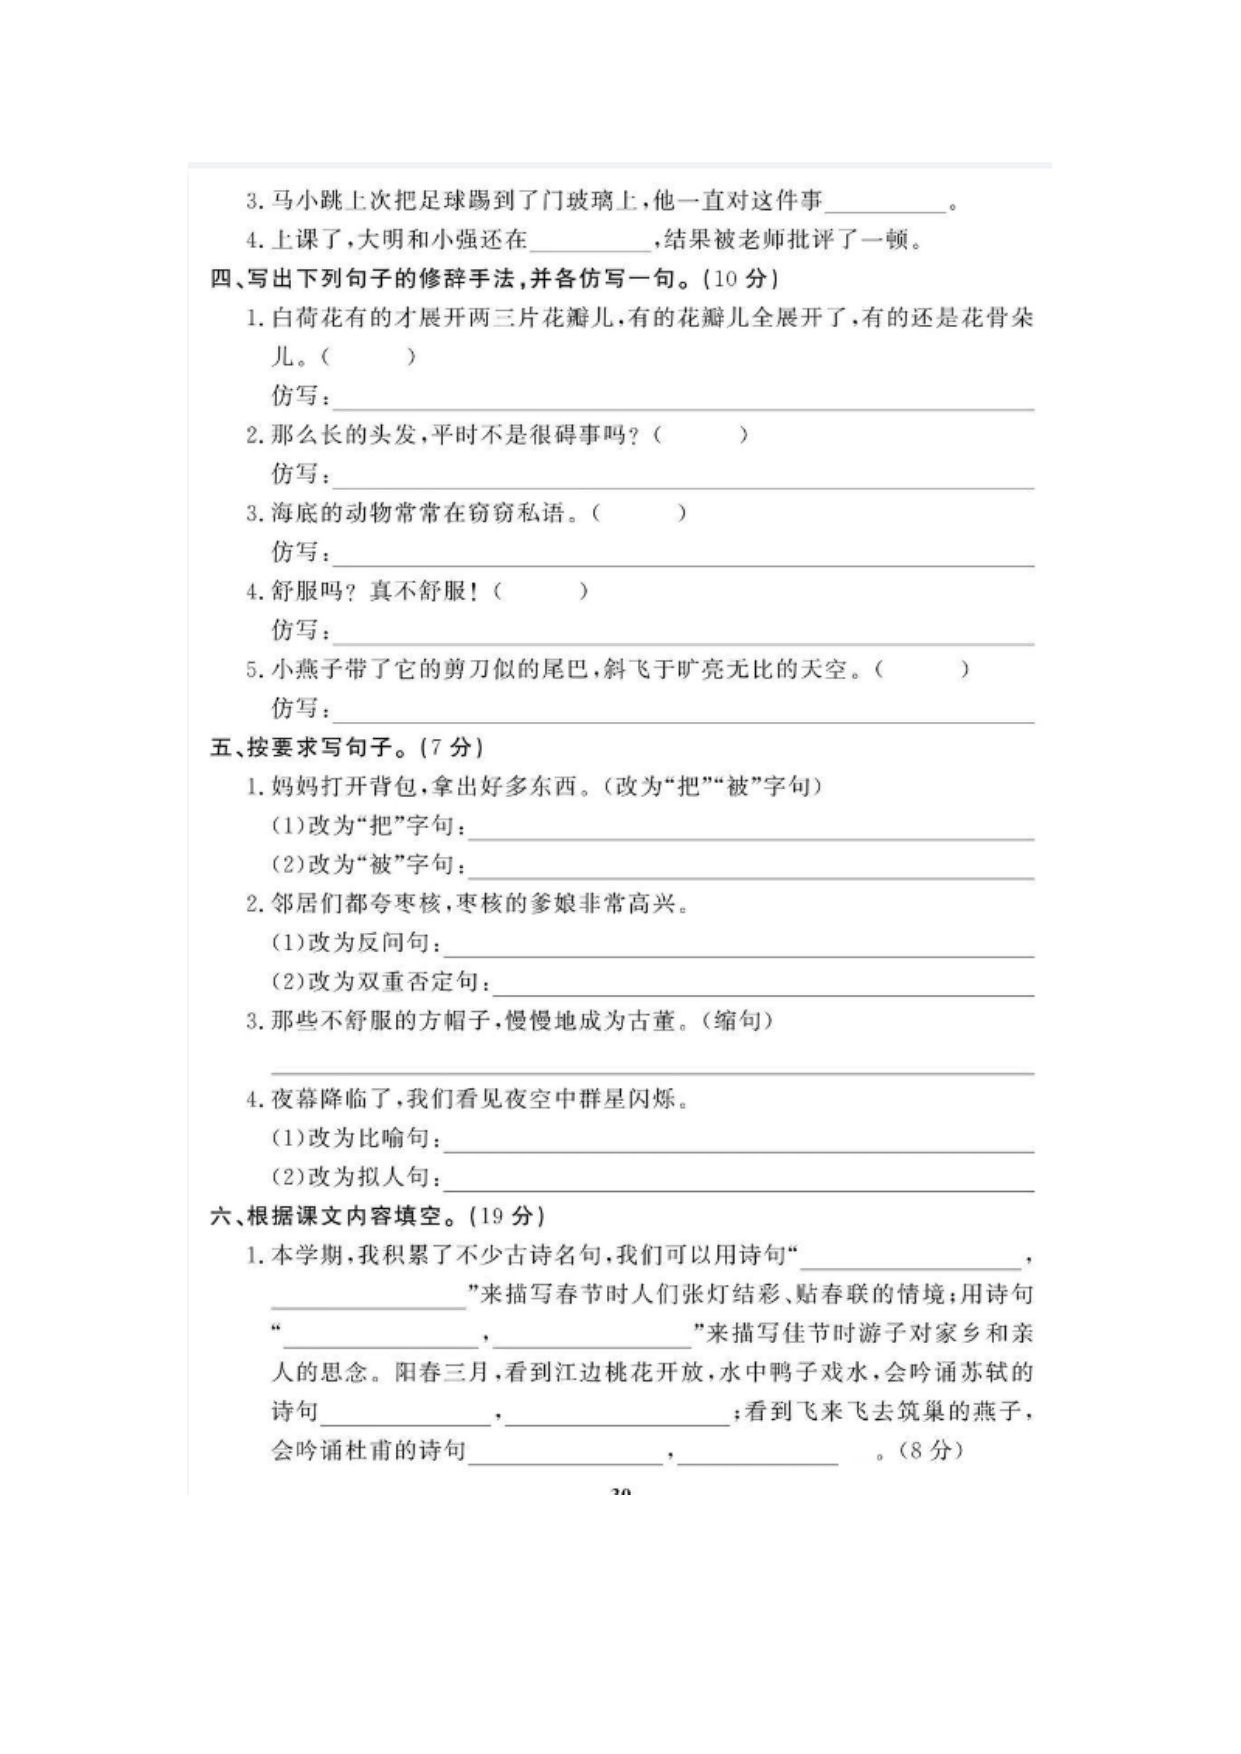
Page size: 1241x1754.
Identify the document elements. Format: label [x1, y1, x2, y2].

picture [187, 162, 1053, 1495]
